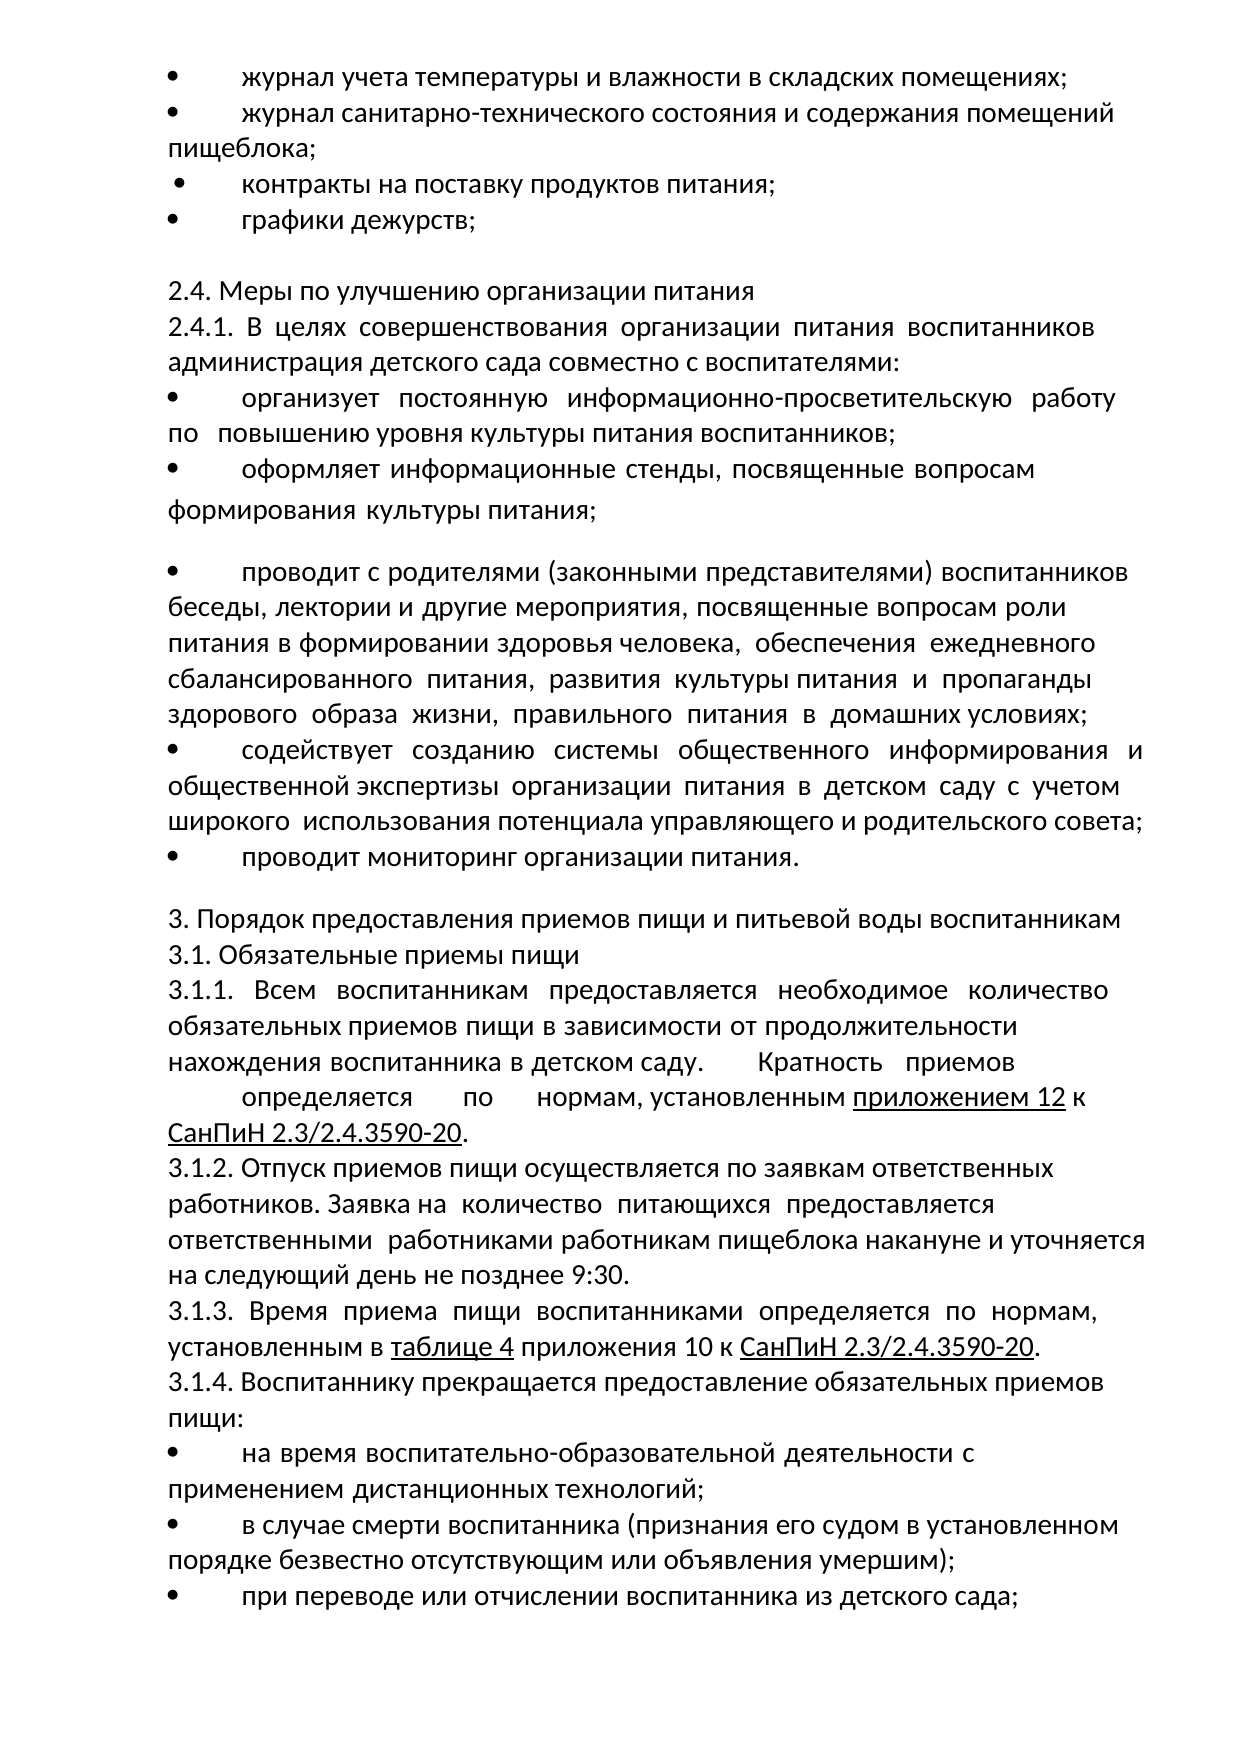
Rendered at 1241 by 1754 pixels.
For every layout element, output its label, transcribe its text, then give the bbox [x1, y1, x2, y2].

text 3.1.4. Воспитаннику прекращается предоставление обязательных приемов пищи: [168, 1363, 1152, 1434]
text  контракты на поставку продуктов питания; [168, 165, 1152, 201]
text  графики дежурств; [168, 201, 1152, 236]
text 3. Порядок предоставления приемов пищи и питьевой воды воспитанникам 3.1. Обязательные приемы пищи [168, 900, 1152, 971]
text 3.1.3. Время приема пищи воспитанниками определяется по нормам, установленным в таблице 4 приложения 10 к СанПиН 2.3/2.4.3590-20. [168, 1292, 1152, 1363]
text  проводит с родителями (законными представителями) воспитанников беседы, лектории и другие мероприятия, посвященные вопросам роли питания в формировании здоровья человека, обеспечения ежедневного сбалансированного питания, развития культуры питания и пропаганды здорового образа жизни, правильного питания в домашних условиях; [168, 553, 1152, 731]
text  организует постоянную информационно-просветительскую работу по повышению уровня культуры питания воспитанников; [168, 379, 1152, 450]
text  содействует созданию системы общественного информирования и общественной экспертизы организации питания в детском саду с учетом широкого использования потенциала управляющего и родительского совета; [168, 731, 1152, 838]
text 3.1.2. Отпуск приемов пищи осуществляется по заявкам ответственных работников. Заявка на количество питающихся предоставляется ответственными работниками работникам пищеблока накануне и уточняется на следующий день не позднее 9:30. [168, 1149, 1152, 1292]
text  в случае смерти воспитанника (признания его судом в установленном порядке безвестно отсутствующим или объявления умершим); [168, 1506, 1152, 1577]
text  оформляет информационные стенды, посвященные вопросам формирования культуры питания; [168, 450, 1152, 527]
text  журнал учета температуры и влажности в складских помещениях; [168, 58, 1152, 94]
text  проводит мониторинг организации питания. [168, 838, 1152, 873]
text 2.4.1. В целях совершенствования организации питания воспитанников администрация детского сада совместно с воспитателями: [168, 308, 1152, 379]
text 2.4. Меры по улучшению организации питания [168, 272, 1152, 308]
text  журнал санитарно-технического состояния и содержания помещений пищеблока; [168, 94, 1152, 165]
text 3.1.1. Всем воспитанникам предоставляется необходимое количество обязательных приемов пищи в зависимости от продолжительности нахождения воспитанника в детском саду. Кратность приемов определяется по нормам, установленным приложением 12 к СанПиН 2.3/2.4.3590-20. [168, 971, 1152, 1149]
text  на время воспитательно-образовательной деятельности с применением дистанционных технологий; [168, 1434, 1152, 1506]
text  при переводе или отчислении воспитанника из детского сада; [168, 1577, 1152, 1613]
